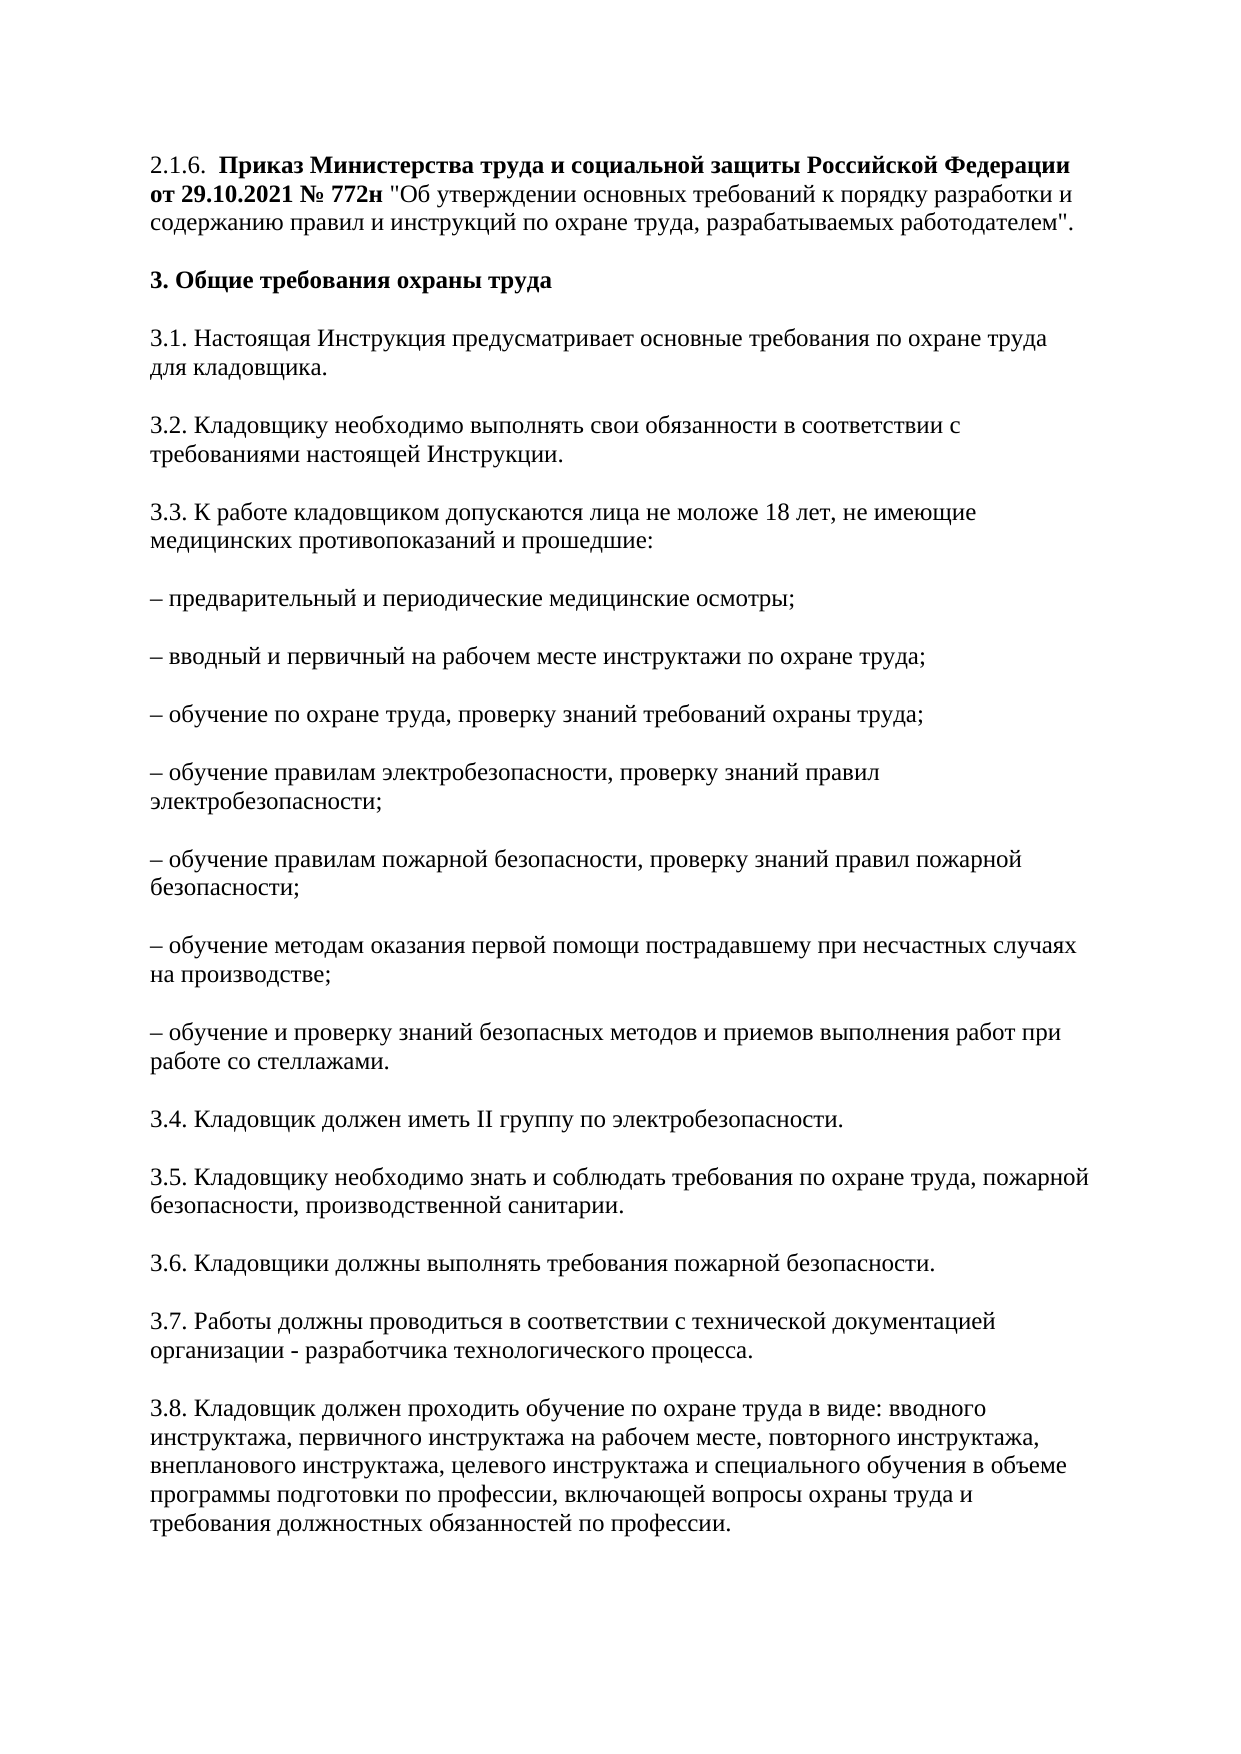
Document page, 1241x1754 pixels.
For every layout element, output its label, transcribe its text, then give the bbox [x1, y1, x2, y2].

text 3.4. Кладовщик должен иметь II группу по электробезопасности. [150, 1104, 1090, 1132]
text 2.1.6. Приказ Министерства труда и социальной защиты Российской Федерации от 29.10.2021 № 772н "Об утверждении основных требований к порядку разработки и содержанию правил и инструкций по охране труда, разрабатываемых работодателем". [150, 150, 1090, 236]
text – обучение правилам пожарной безопасности, проверку знаний правил пожарной безопасности; [150, 844, 1090, 901]
text 3.8. Кладовщик должен проходить обучение по охране труда в виде: вводного инструктажа, первичного инструктажа на рабочем месте, повторного инструктажа, внепланового инструктажа, целевого инструктажа и специального обучения в объеме программы подготовки по профессии, включающей вопросы охраны труда и требования должностных обязанностей по профессии. [150, 1393, 1090, 1537]
text 3.6. Кладовщики должны выполнять требования пожарной безопасности. [150, 1248, 1090, 1277]
text 3.3. К работе кладовщиком допускаются лица не моложе 18 лет, не имеющие медицинских противопоказаний и прошедшие: [150, 497, 1090, 554]
text – вводный и первичный на рабочем месте инструктажи по охране труда; [150, 641, 1090, 670]
text 3.2. Кладовщику необходимо выполнять свои обязанности в соответствии с требованиями настоящей Инструкции. [150, 410, 1090, 467]
text – обучение и проверку знаний безопасных методов и приемов выполнения работ при работе со стеллажами. [150, 1017, 1090, 1074]
text 3. Общие требования охраны труда [150, 265, 1090, 294]
text 3.5. Кладовщику необходимо знать и соблюдать требования по охране труда, пожарной безопасности, производственной санитарии. [150, 1162, 1090, 1219]
text 3.7. Работы должны проводиться в соответствии с технической документацией организации - разработчика технологического процесса. [150, 1306, 1090, 1364]
text – обучение методам оказания первой помощи пострадавшему при несчастных случаях на производстве; [150, 930, 1090, 988]
text – обучение правилам электробезопасности, проверку знаний правил электробезопасности; [150, 757, 1090, 814]
text – предварительный и периодические медицинские осмотры; [150, 583, 1090, 612]
text 3.1. Настоящая Инструкция предусматривает основные требования по охране труда для кладовщика. [150, 323, 1090, 381]
text – обучение по охране труда, проверку знаний требований охраны труда; [150, 699, 1090, 728]
